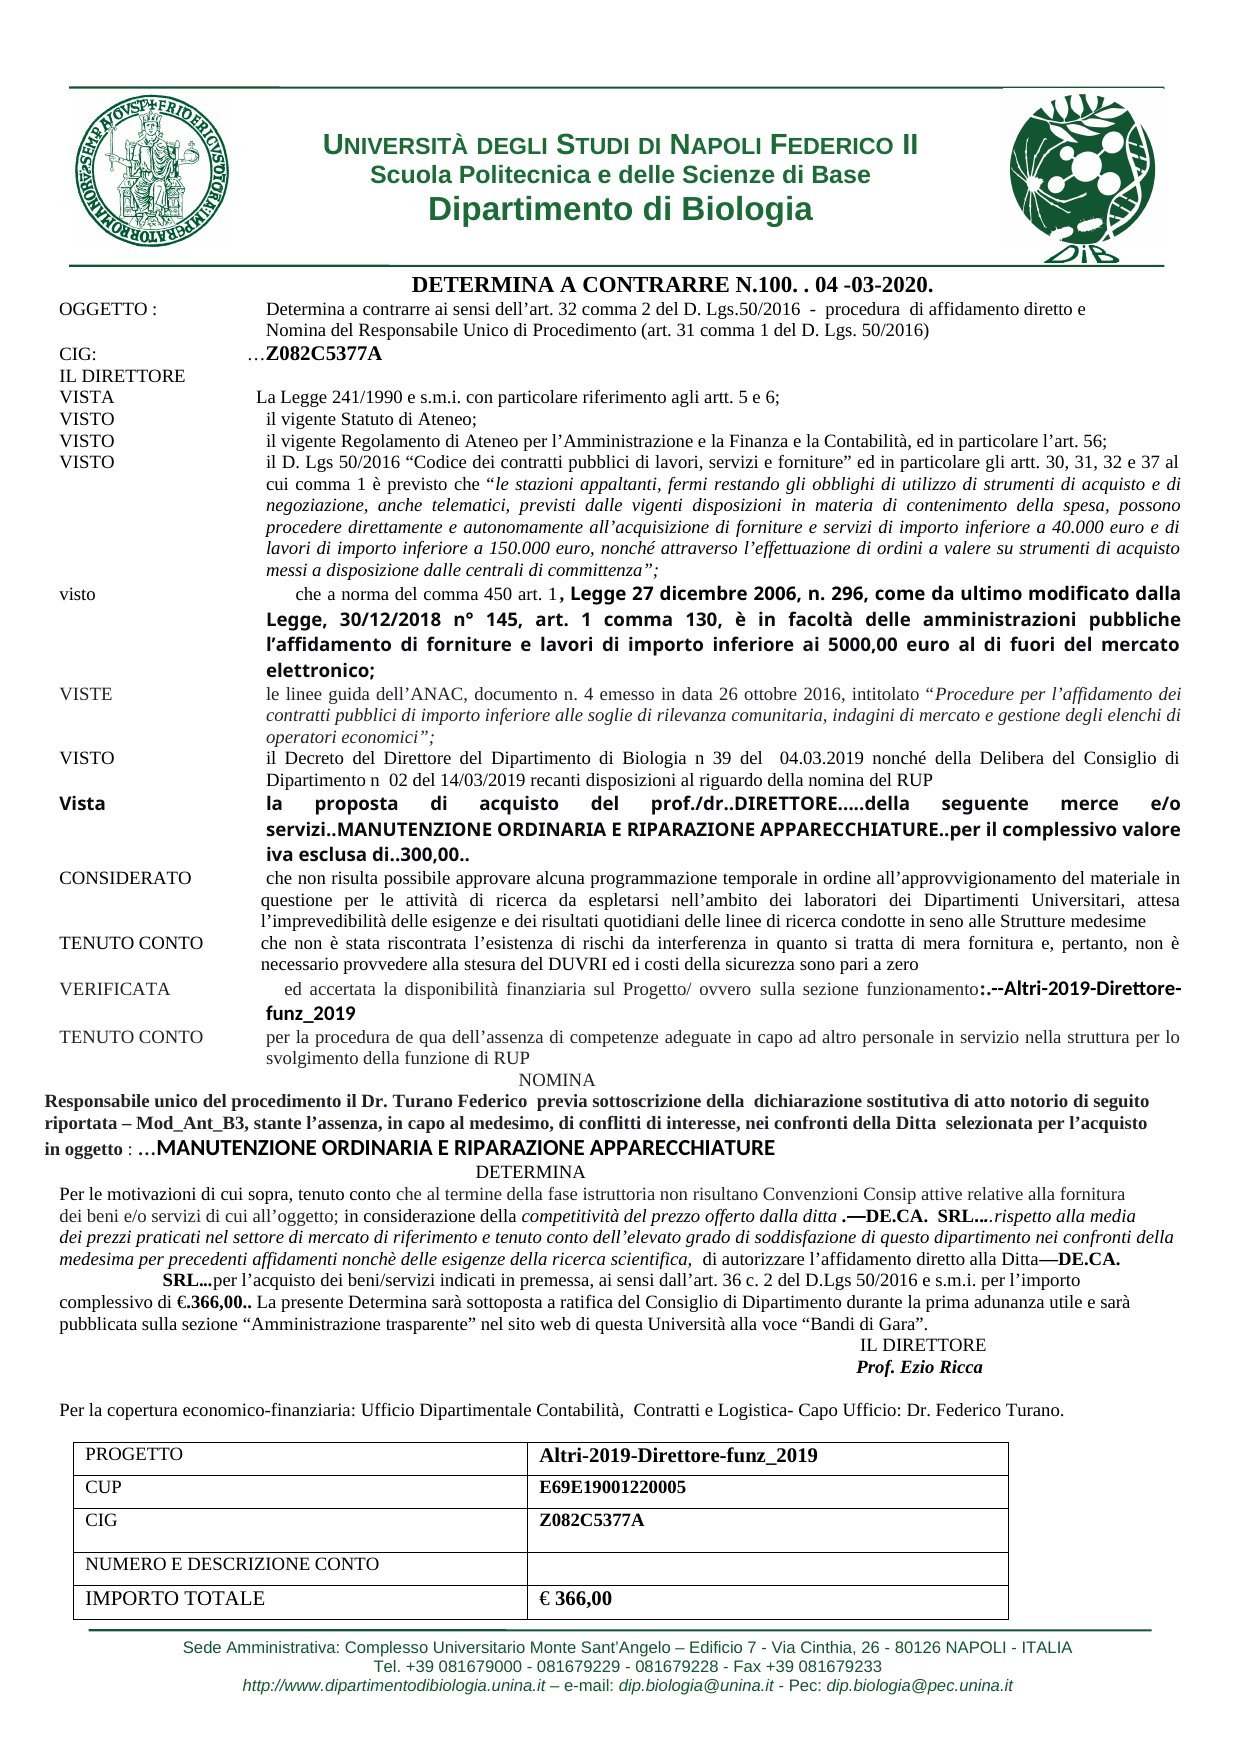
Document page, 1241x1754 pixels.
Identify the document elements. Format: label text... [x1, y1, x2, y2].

text VISTO il Decreto del Direttore del Dipartimento di Biologia n 39 del 04.03.2019 nonché della Delibera del Consiglio di Dipartimento n 02 del 14/03/2019 recanti disposizioni al riguardo della nomina del RUP [59, 747, 1182, 790]
text dei prezzi praticati nel settore di mercato di riferimento e tenuto conto dell’elevato grado di soddisfazione di questo dipartimento nei confronti della [59, 1226, 1182, 1248]
text CONSIDERATO che non risulta possibile approvare alcuna programmazione temporale in ordine all’approvvigionamento del materiale in questione per le attività di ricerca da espletarsi nell’ambito dei laboratori dei Dipartimenti Universitari, attesa l’imprevedibilità delle esigenze e dei risultati quotidiani delle linee di ricerca condotte in seno alle Strutture medesime [59, 867, 1182, 932]
table_cell NUMERO E DESCRIZIONE CONTO [74, 1553, 527, 1585]
text riportata – Mod_Ant_B3, stante l’assenza, in capo al medesimo, di conflitti di interesse, nei confronti della Ditta selezionata per l’acquisto [44, 1112, 1182, 1133]
table_cell CIG [74, 1509, 527, 1552]
table_cell € 366,00 [528, 1586, 1008, 1618]
picture [71, 90, 232, 249]
text medesima per precedenti affidamenti nonchè delle esigenze della ricerca scientifica, di autorizzare l’affidamento diretto alla Ditta—DE.CA. SRL...per l’acquisto dei beni/servizi indicati in premessa, ai sensi dall’art. 36 c. 2 del D.Lgs 50/2016 e s.m.i. per l’importo [59, 1248, 1182, 1291]
text VISTO il vigente Statuto di Ateneo; [59, 408, 1182, 429]
text Per le motivazioni di cui sopra, tenuto conto che al termine della fase istruttoria non risultano Convenzioni Consip attive relative alla fornitura [59, 1183, 1182, 1204]
text Per la copertura economico-finanziaria: Ufficio Dipartimentale Contabilità, Contratti e Logistica- Capo Ufficio: Dr. Federico Turano. [59, 1399, 1182, 1420]
table_cell Z082C5377A [528, 1509, 1008, 1552]
table_cell IMPORTO TOTALE [74, 1586, 527, 1618]
text CIG: …Z082C5377A [59, 341, 1182, 365]
text IL DIRETTORE [664, 1334, 1182, 1356]
table_cell E69E19001220005 [528, 1476, 1008, 1508]
table_cell CUP [74, 1476, 527, 1508]
text Nomina del Responsabile Unico di Procedimento (art. 31 comma 1 del D. Lgs. 50/2016) [266, 319, 1182, 341]
text OGGETTO : Determina a contrarre ai sensi dell’art. 32 comma 2 del D. Lgs.50/2016 - procedura di affidamento diretto e [44, 298, 1182, 319]
text VISTO il vigente Regolamento di Ateneo per l’Amministrazione e la Finanza e la Contabilità, ed in particolare l’art. 56; [59, 429, 1182, 451]
text NOMINA [509, 1069, 1182, 1090]
text VERIFICATA ed accertata la disponibilità finanziaria sul Progetto/ ovvero sulla sezione funzionamento:.--Altri-2019-Direttore-funz_2019 [59, 975, 1182, 1026]
text IL DIRETTORE [59, 365, 1182, 386]
text DETERMINA [59, 1161, 1182, 1183]
text dei beni e/o servizi di cui all’oggetto; in considerazione della competitività del prezzo offerto dalla ditta .—DE.CA. SRL....rispetto alla media [59, 1204, 1182, 1226]
table_cell [528, 1553, 1008, 1585]
text VISTO il D. Lgs 50/2016 “Codice dei contratti pubblici di lavori, servizi e forniture” ed in particolare gli artt. 30, 31, 32 e 37 al cui comma 1 è previsto che “le stazioni appaltanti, fermi restando gli obblighi di utilizzo di strumenti di acquisto e di negoziazione, anche telematici, previsti dalle vigenti disposizioni in materia di contenimento della spesa, possono procedere direttamente e autonomamente all’acquisizione di forniture e servizi di importo inferiore a 40.000 euro e di lavori di importo inferiore a 150.000 euro, nonché attraverso l’effettuazione di ordini a valere su strumenti di acquisto messi a disposizione dalle centrali di committenza”; [59, 451, 1182, 580]
text complessivo di €.366,00.. La presente Determina sarà sottoposta a ratifica del Consiglio di Dipartimento durante la prima adunanza utile e sarà pubblicata sulla sezione “Amministrazione trasparente” nel sito web di questa Università alla voce “Bandi di Gara”. [59, 1291, 1182, 1334]
text Vista la proposta di acquisto del prof./dr..DIRETTORE.....della seguente merce e/o servizi..MANUTENZIONE ORDINARIA E RIPARAZIONE APPARECCHIATURE..per il complessivo valore iva esclusa di..300,00.. [59, 790, 1182, 867]
text TENUTO CONTO per la procedura de qua dell’assenza di competenze adeguate in capo ad altro personale in servizio nella struttura per lo svolgimento della funzione di RUP [59, 1026, 1182, 1069]
text visto che a norma del comma 450 art. 1, Legge 27 dicembre 2006, n. 296, come da ultimo modificato dalla Legge, 30/12/2018 n° 145, art. 1 comma 130, è in facoltà delle amministrazioni pubbliche l’affidamento di forniture e lavori di importo inferiore ai 5000,00 euro al di fuori del mercato elettronico; [59, 580, 1182, 682]
text Responsabile unico del procedimento il Dr. Turano Federico previa sottoscrizione della dichiarazione sostitutiva di atto notorio di seguito [44, 1090, 1182, 1112]
text in oggetto : …MANUTENZIONE ORDINARIA E RIPARAZIONE APPARECCHIATURE [44, 1133, 1182, 1161]
table_header Altri-2019-Direttore-funz_2019 [528, 1443, 1008, 1475]
text VISTE le linee guida dell’ANAC, documento n. 4 emesso in data 26 ottobre 2016, intitolato “Procedure per l’affidamento dei contratti pubblici di importo inferiore alle soglie di rilevanza comunitaria, indagini di mercato e gestione degli elenchi di operatori economici”; [59, 682, 1182, 747]
table_header PROGETTO [74, 1443, 527, 1475]
text DETERMINA A CONTRARRE N.100. . 04 -03-2020. [191, 271, 1182, 298]
text VISTA La Legge 241/1990 e s.m.i. con particolare riferimento agli artt. 5 e 6; [59, 386, 1182, 408]
text Prof. Ezio Ricca [664, 1356, 1182, 1377]
picture [1003, 88, 1164, 263]
text TENUTO CONTO che non è stata riscontrata l’esistenza di rischi da interferenza in quanto si tratta di mera fornitura e, pertanto, non è necessario provvedere alla stesura del DUVRI ed i costi della sicurezza sono pari a zero [59, 932, 1182, 975]
